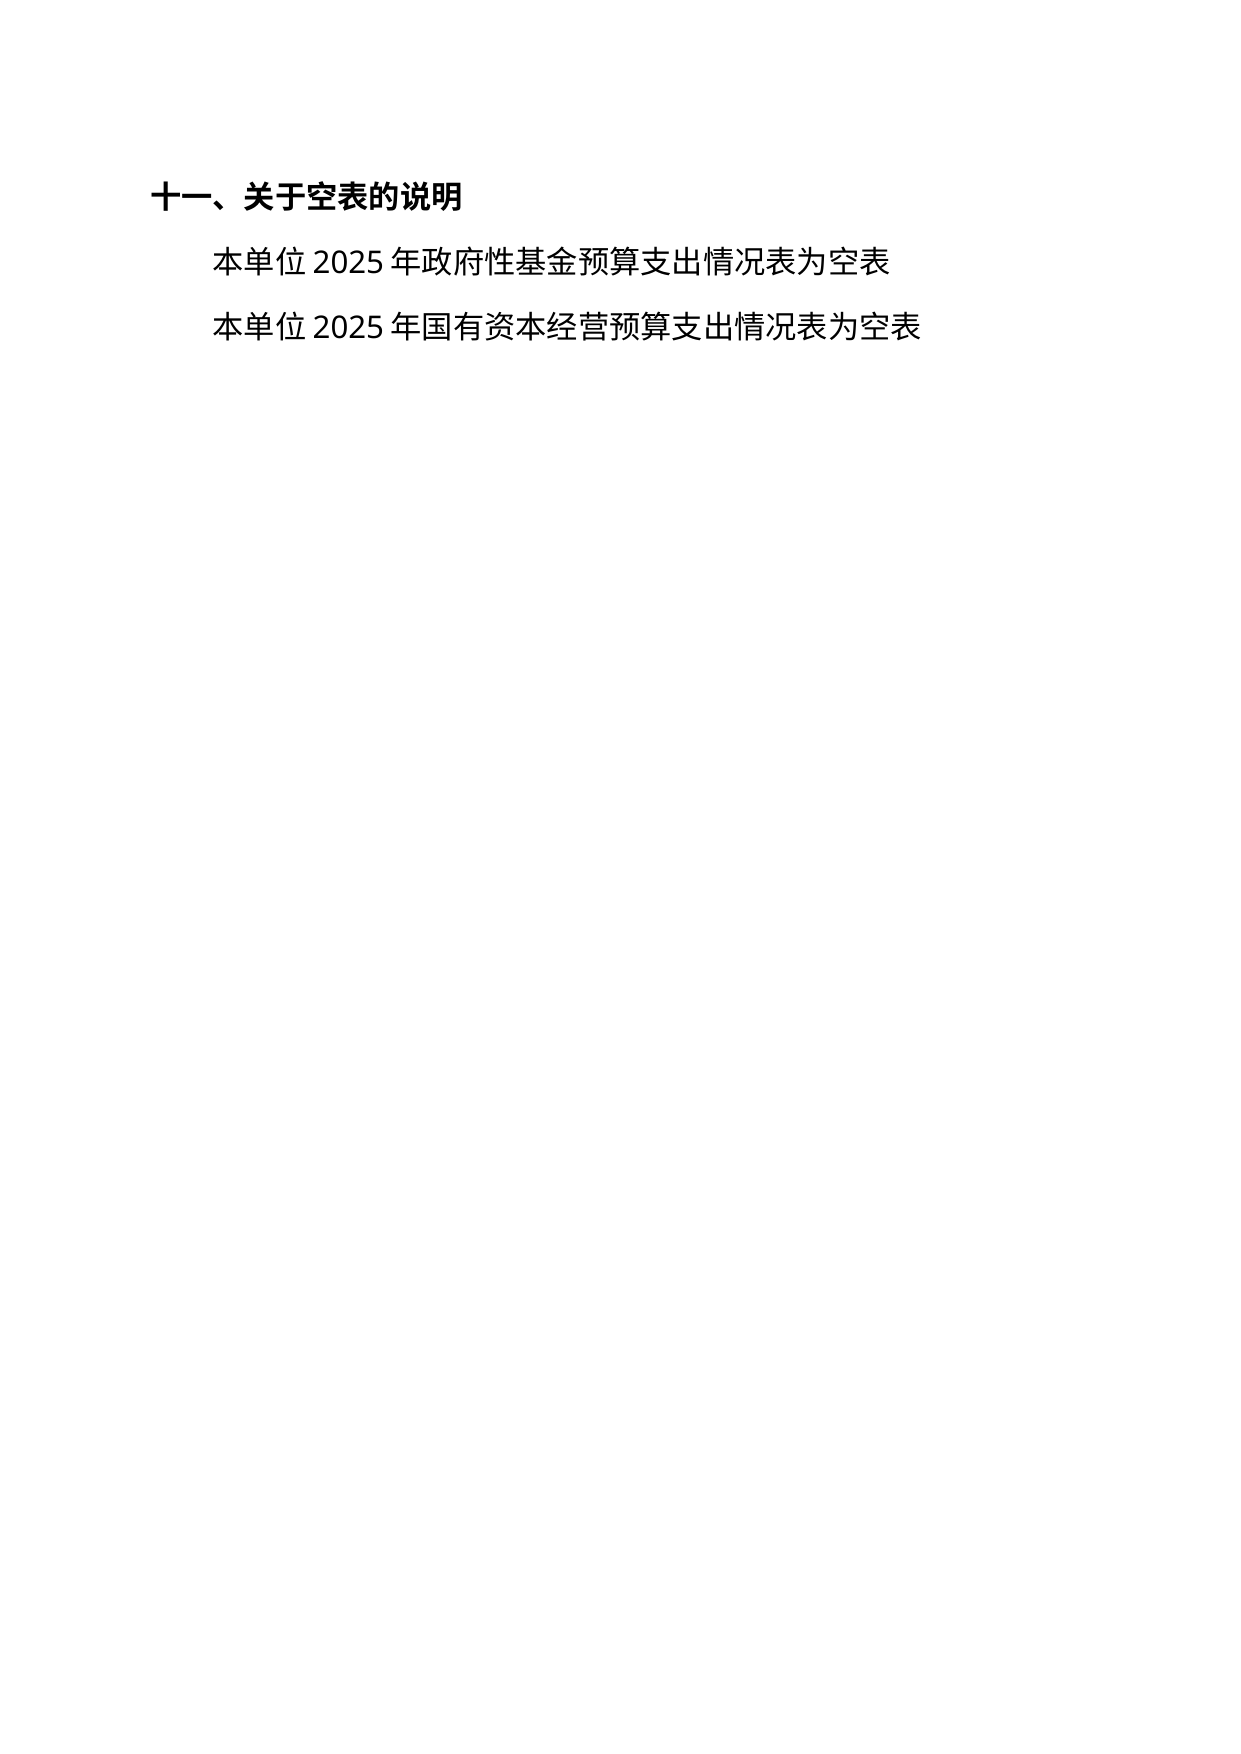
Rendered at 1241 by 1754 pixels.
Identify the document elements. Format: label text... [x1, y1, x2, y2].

text 十一、关于空表的说明 [150, 162, 1090, 227]
text 本单位2025年国有资本经营预算支出情况表为空表 [150, 292, 1090, 357]
text 本单位2025年政府性基金预算支出情况表为空表 [150, 227, 1090, 292]
